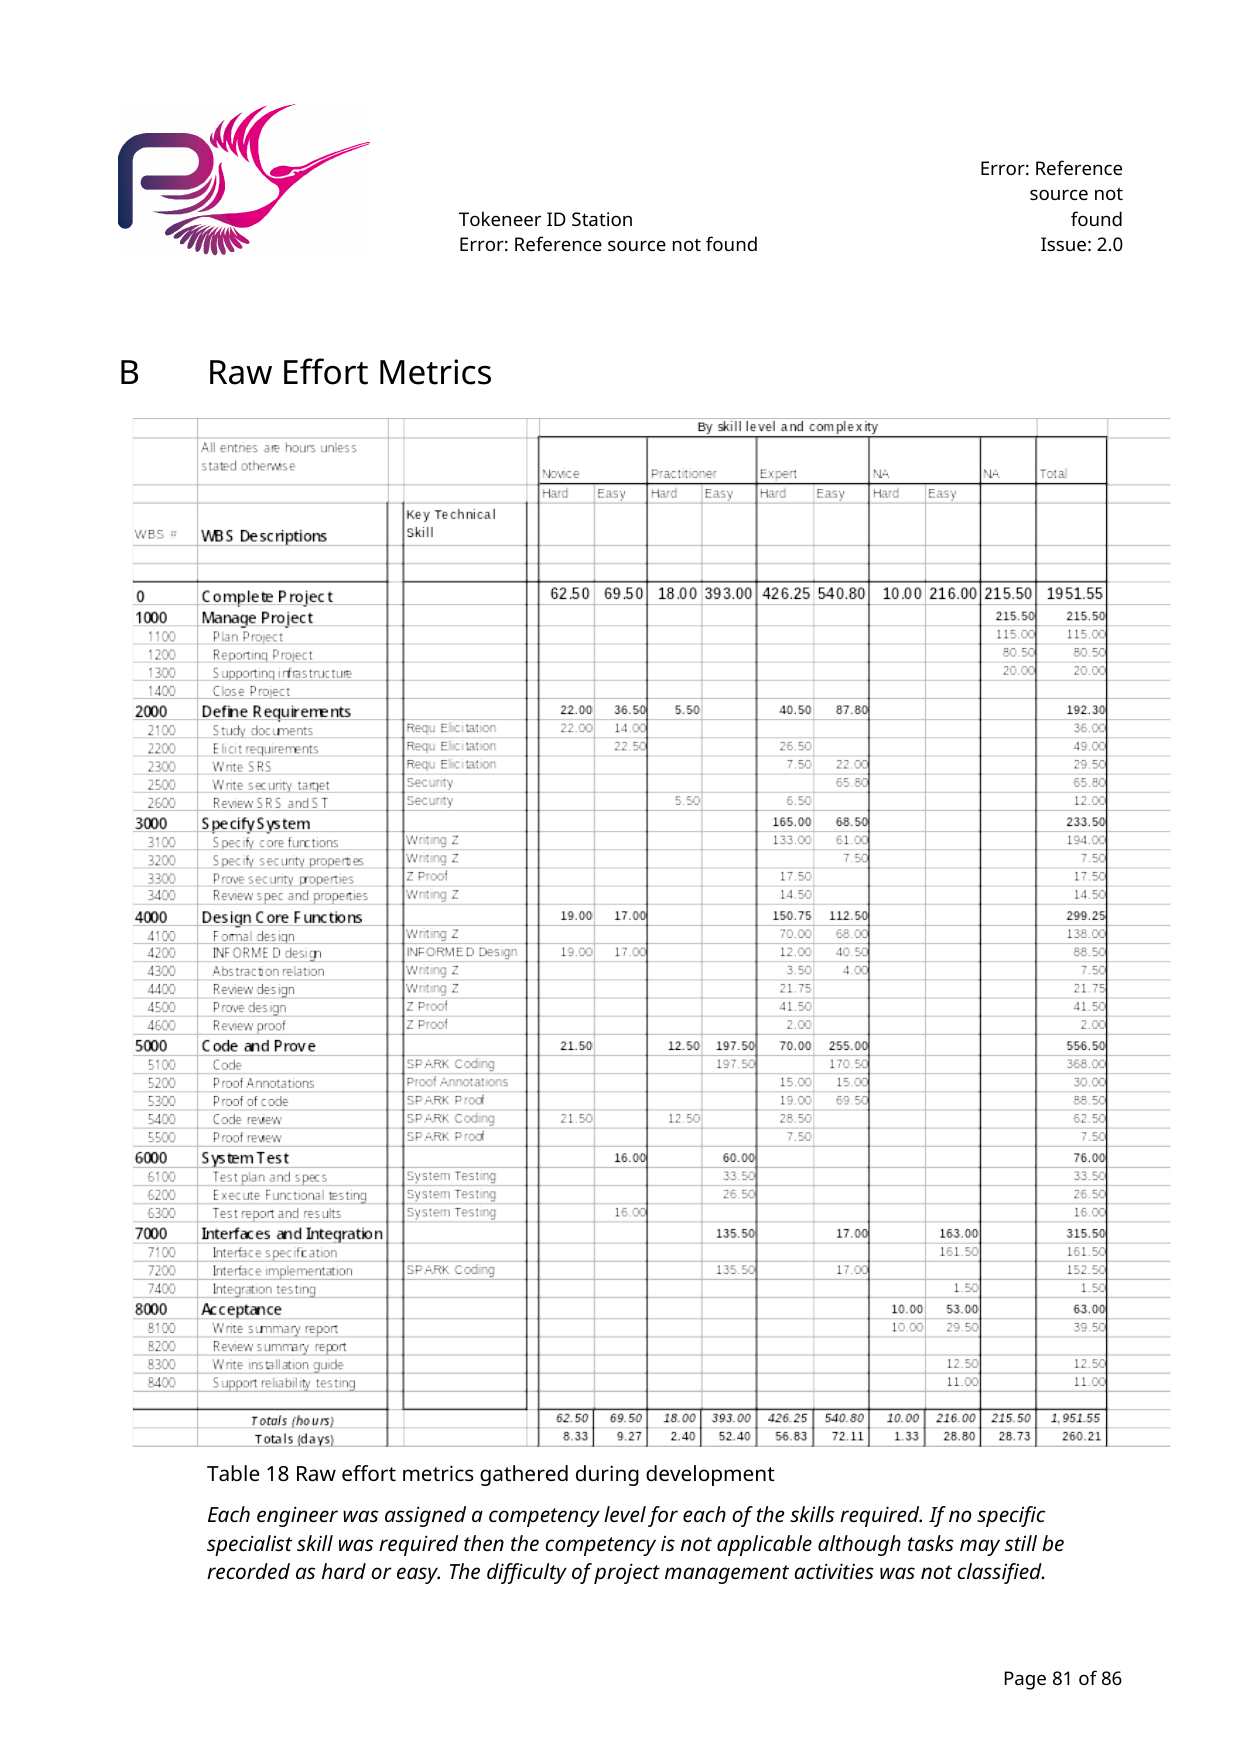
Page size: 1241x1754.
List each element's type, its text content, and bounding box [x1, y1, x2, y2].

text Table 18 Raw effort metrics gathered during development [207, 1459, 1122, 1488]
text Raw Effort Metrics [118, 348, 1122, 394]
picture [118, 103, 370, 256]
text Each engineer was assigned a competency level for each of the skills required. If no specific specialist skill was required then the competency is not applicable although tasks may still be recorded as hard or easy. The difficulty of project management activities was not classified. [207, 1500, 1107, 1586]
